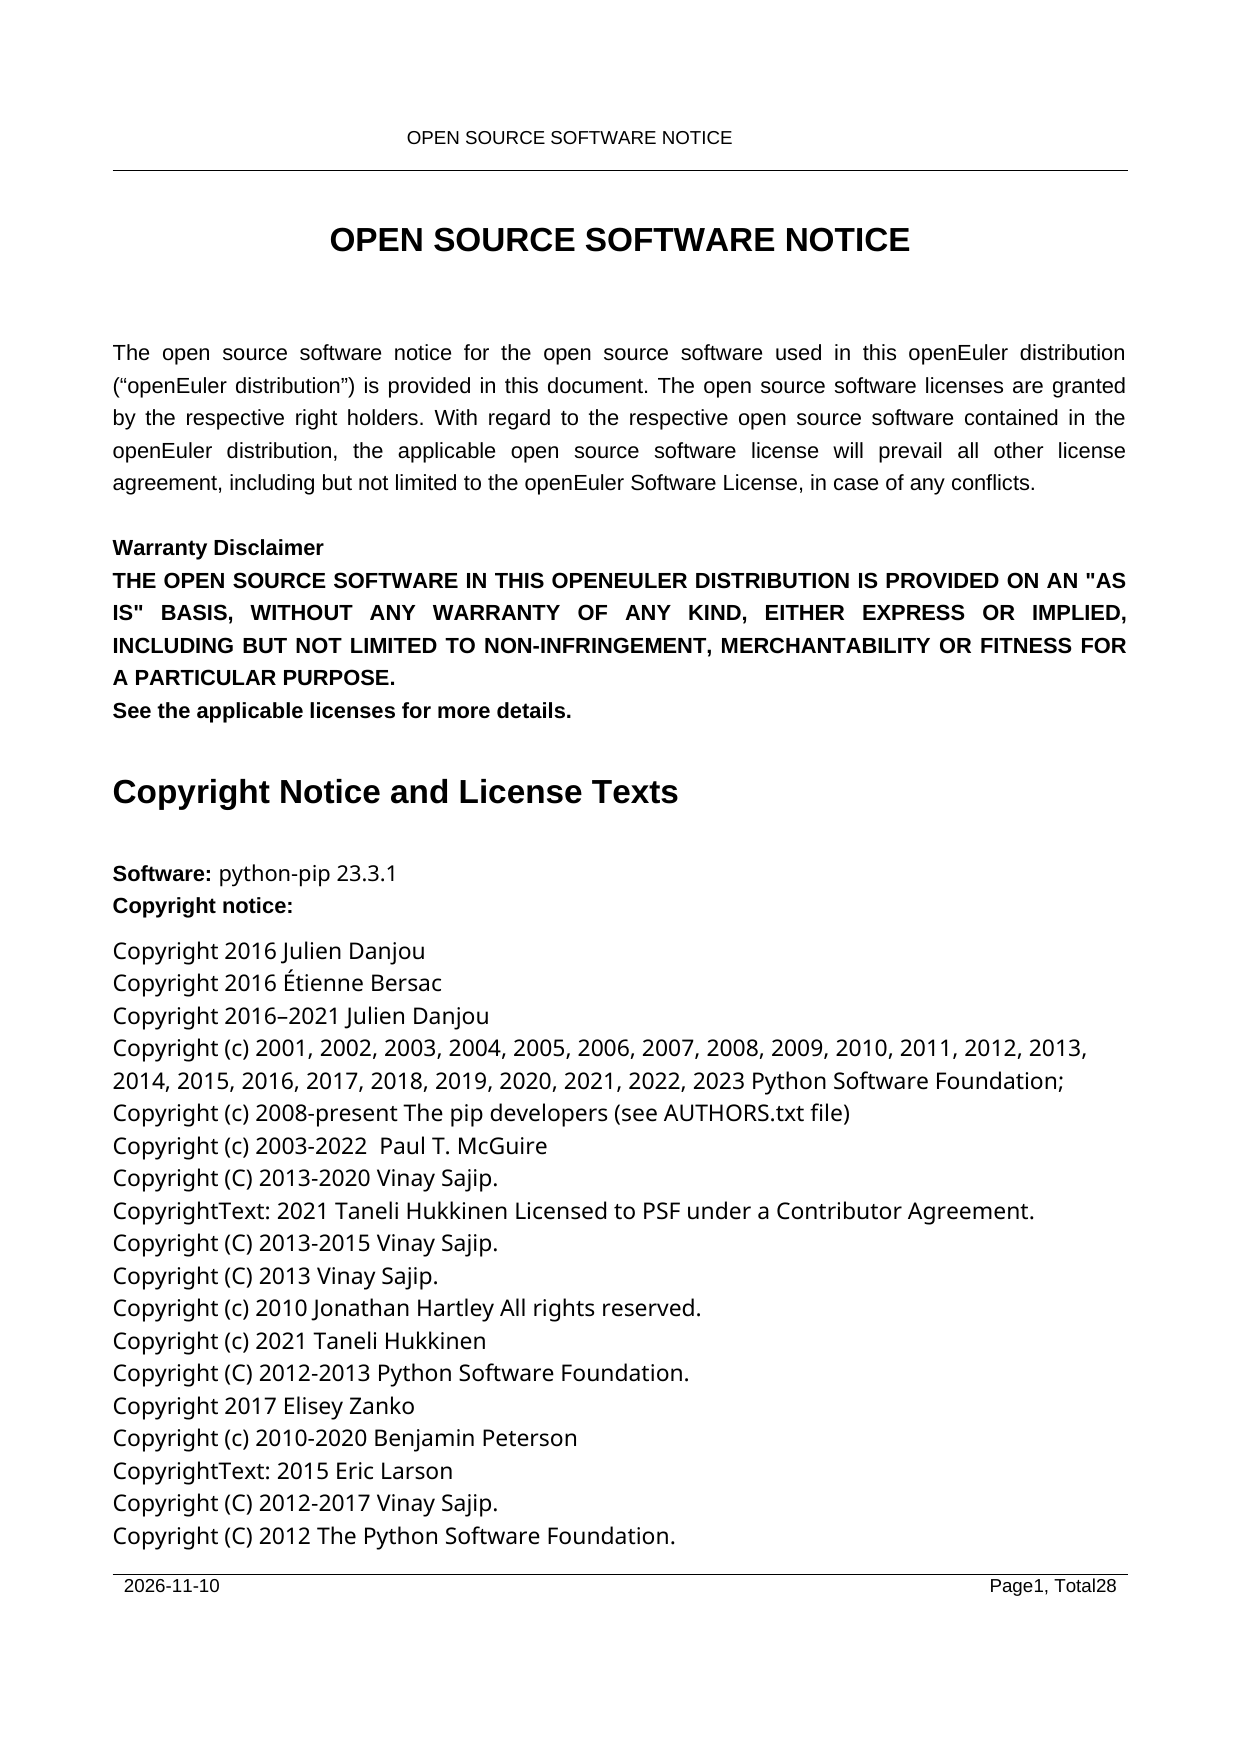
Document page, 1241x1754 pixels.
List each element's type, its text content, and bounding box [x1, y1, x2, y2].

text Warranty Disclaimer [112, 531, 1128, 564]
text THE OPEN SOURCE SOFTWARE IN THIS OPENEULER DISTRIBUTION IS PROVIDED ON AN "AS IS" BASIS, WITHOUT ANY WARRANTY OF ANY KIND, EITHER EXPRESS OR IMPLIED, INCLUDING BUT NOT LIMITED TO NON-INFRINGEMENT, MERCHANTABILITY OR FITNESS FOR A PARTICULAR PURPOSE. See the applicable licenses for more details. [112, 564, 1128, 726]
title Software: python-pip 23.3.1 [112, 856, 1128, 889]
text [112, 934, 1128, 1551]
text OPEN SOURCE SOFTWARE NOTICE [112, 206, 1128, 271]
text The open source software notice for the open source software used in this openEuler distribution (“openEuler distribution”) is provided in this document. The open source software licenses are granted by the respective right holders. With regard to the respective open source software contained in the openEuler distribution, the applicable open source software license will prevail all other license agreement, including but not limited to the openEuler Software License, in case of any conflicts. [112, 336, 1128, 499]
text Copyright Notice and License Texts [112, 759, 1128, 824]
text Copyright notice: [112, 889, 1128, 921]
